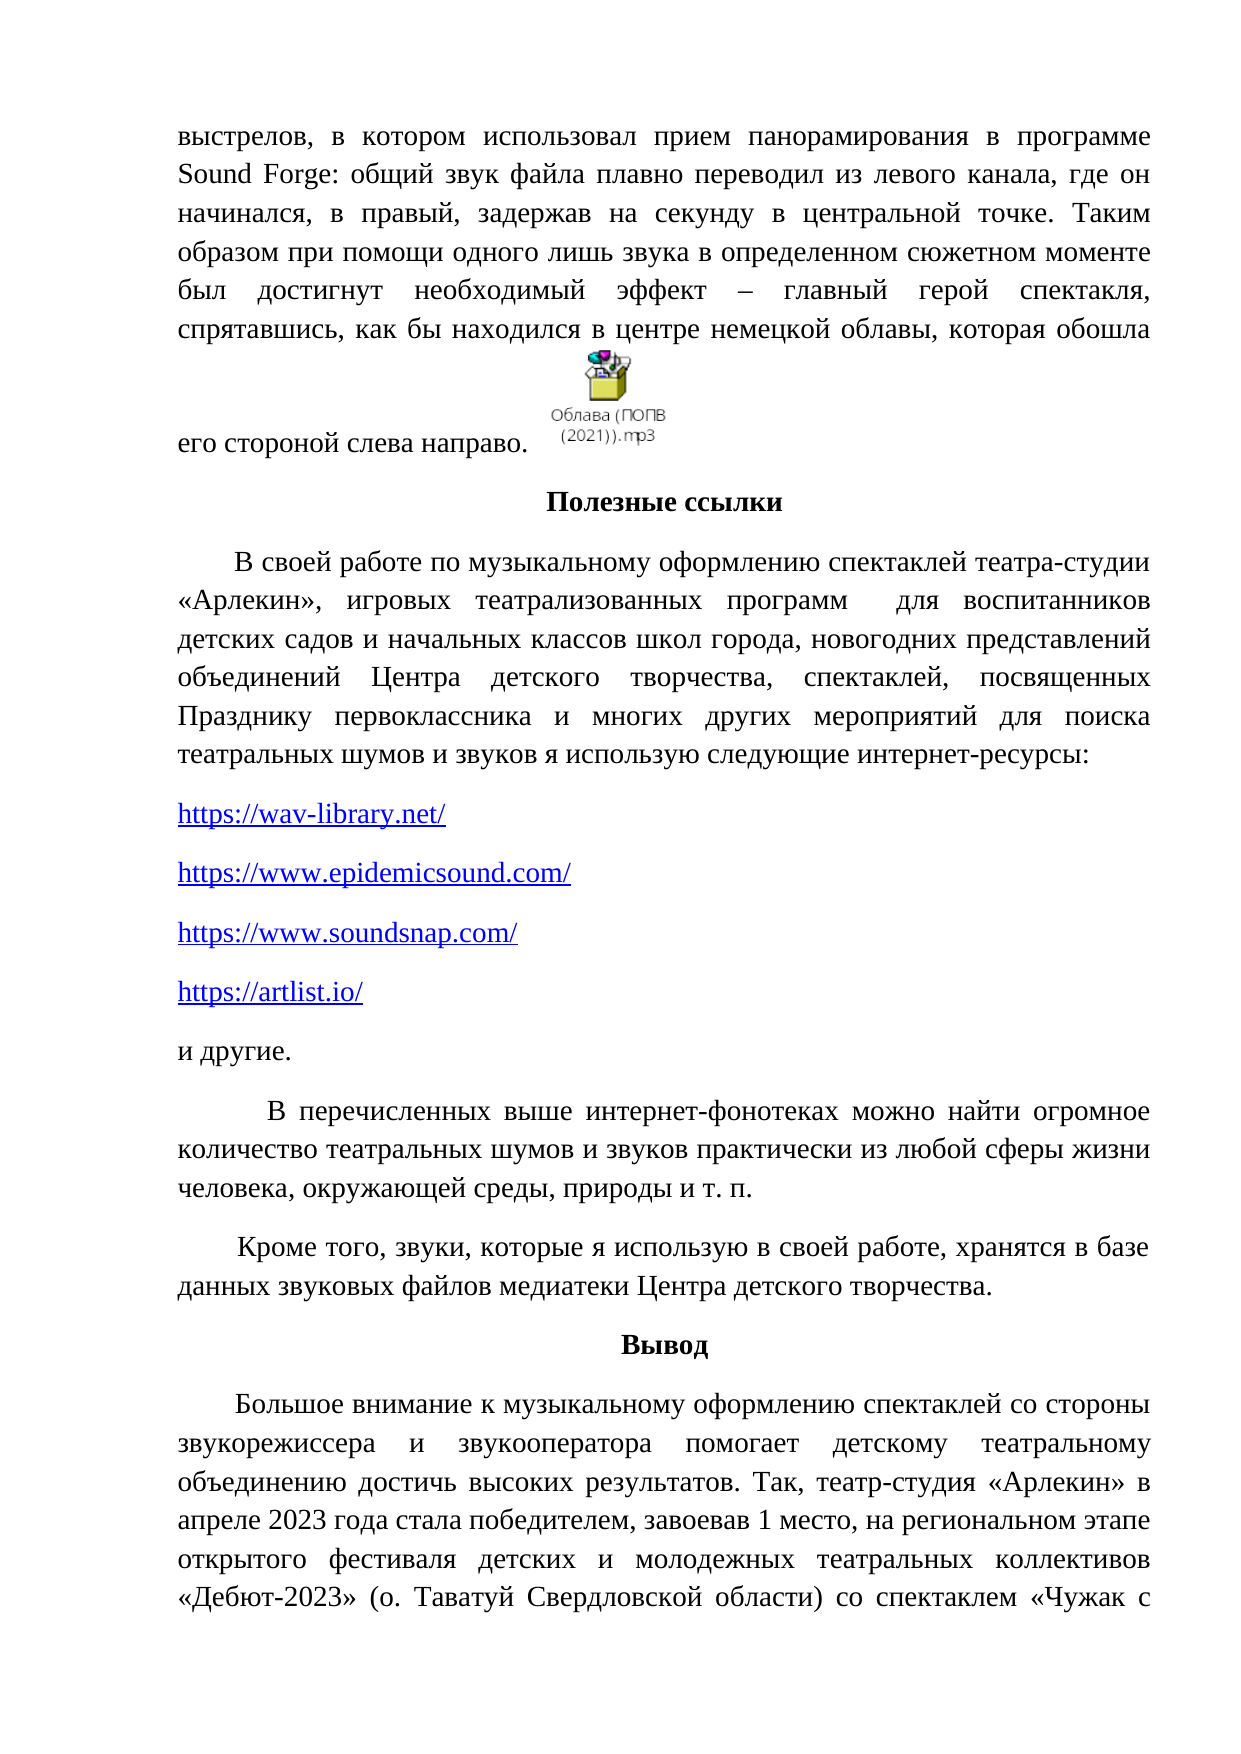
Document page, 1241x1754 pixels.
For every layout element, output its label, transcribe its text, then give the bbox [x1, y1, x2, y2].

text и другие. [177, 1033, 1152, 1067]
text Полезные ссылки [177, 484, 1152, 518]
text В своей работе по музыкальному оформлению спектаклей театра-студии «Арлекин», игровых театрализованных программ для воспитанников детских садов и начальных классов школ города, новогодних представлений объединений Центра детского творчества, спектаклей, посвященных Празднику первоклассника и многих других мероприятий для поиска театральных шумов и звуков я использую следующие интернет-ресурсы: [177, 544, 1152, 770]
text В перечисленных выше интернет-фонотеках можно найти огромное количество театральных шумов и звуков практически из любой сферы жизни человека, окружающей среды, природы и т. п. [177, 1093, 1152, 1203]
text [177, 1387, 1152, 1613]
text https://www.soundsnap.com/ [177, 915, 1152, 948]
text Кроме того, звуки, которые я использую в своей работе, хранятся в базе данных звуковых файлов медиатеки Центра детского творчества. [177, 1229, 1152, 1301]
text Вывод [177, 1327, 1152, 1361]
text https://www.epidemicsound.com/ [177, 855, 1152, 889]
text https://wav-library.net/ [177, 796, 1152, 829]
text https://artlist.io/ [177, 974, 1152, 1008]
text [177, 118, 1152, 459]
